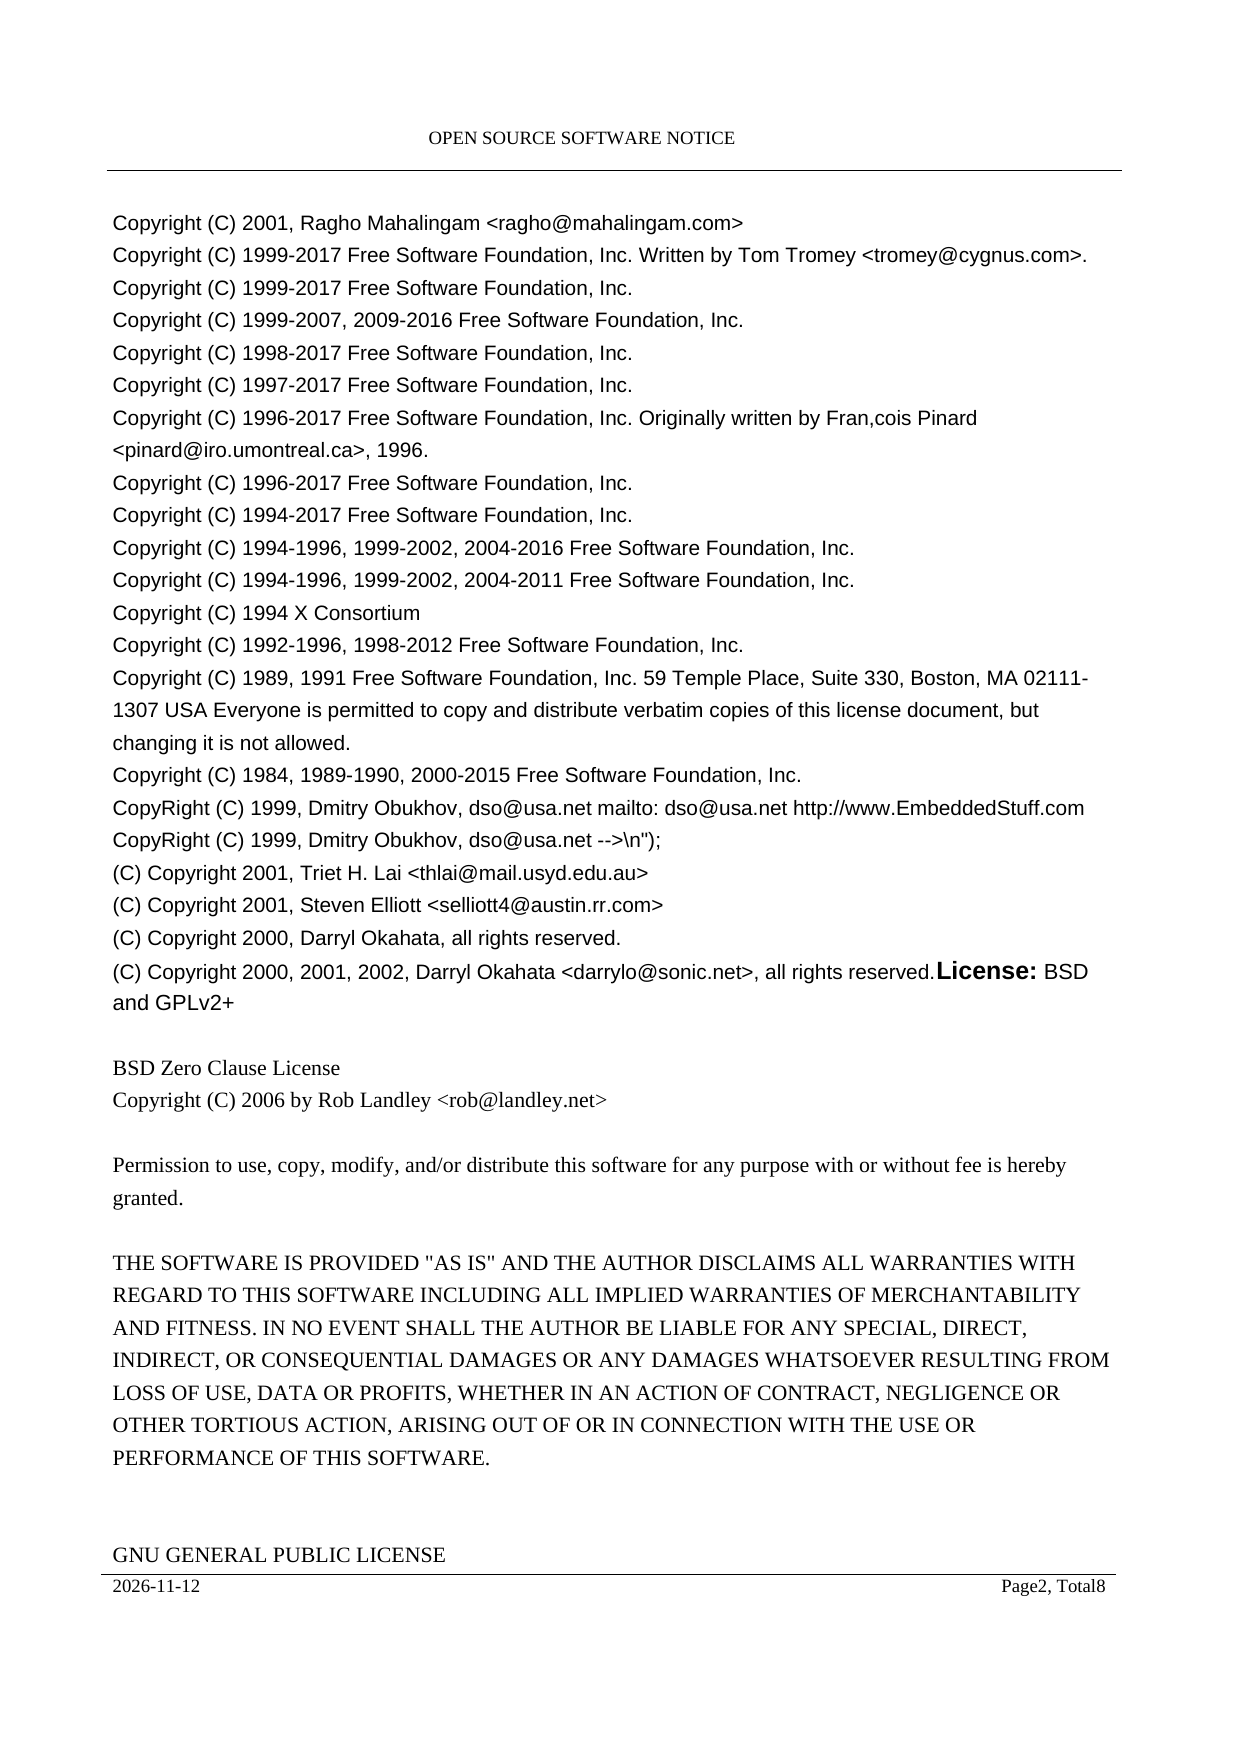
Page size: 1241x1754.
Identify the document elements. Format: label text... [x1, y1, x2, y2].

text Copyright (C) 1999-2007, 2009-2016 Free Software Foundation, Inc. [112, 304, 1128, 336]
text Copyright (C) 1999-2017 Free Software Foundation, Inc. Written by Tom Tromey <tromey@cygnus.com>. [112, 239, 1128, 271]
text Copyright (C) 1989, 1991 Free Software Foundation, Inc. 59 Temple Place, Suite 330, Boston, MA 02111-1307 USA Everyone is permitted to copy and distribute verbatim copies of this license document, but changing it is not allowed. [112, 661, 1128, 759]
text Copyright (C) 1997-2017 Free Software Foundation, Inc. [112, 369, 1128, 401]
text CopyRight (C) 1999, Dmitry Obukhov, dso@usa.net -->\n"); [112, 824, 1128, 856]
text Copyright (C) 1994-1996, 1999-2002, 2004-2011 Free Software Foundation, Inc. [112, 564, 1128, 596]
text Copyright (C) 2001, Ragho Mahalingam <ragho@mahalingam.com> [112, 206, 1128, 239]
text (C) Copyright 2001, Steven Elliott <selliott4@austin.rr.com> [112, 889, 1128, 921]
text Copyright (C) 1996-2017 Free Software Foundation, Inc. [112, 466, 1128, 499]
text (C) Copyright 2001, Triet H. Lai <thlai@mail.usyd.edu.au> [112, 856, 1128, 889]
text Copyright (C) 1999-2017 Free Software Foundation, Inc. [112, 271, 1128, 304]
text Copyright (C) 1984, 1989-1990, 2000-2015 Free Software Foundation, Inc. [112, 759, 1128, 791]
text (C) Copyright 2000, Darryl Okahata, all rights reserved. [112, 921, 1128, 954]
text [112, 954, 1128, 1571]
text CopyRight (C) 1999, Dmitry Obukhov, dso@usa.net mailto: dso@usa.net http://www.EmbeddedStuff.com [112, 791, 1128, 824]
text Copyright (C) 1994-1996, 1999-2002, 2004-2016 Free Software Foundation, Inc. [112, 531, 1128, 564]
text Copyright (C) 1994 X Consortium [112, 596, 1128, 629]
text Copyright (C) 1992-1996, 1998-2012 Free Software Foundation, Inc. [112, 629, 1128, 661]
text Copyright (C) 1998-2017 Free Software Foundation, Inc. [112, 336, 1128, 369]
text Copyright (C) 1996-2017 Free Software Foundation, Inc. Originally written by Fran,cois Pinard <pinard@iro.umontreal.ca>, 1996. [112, 401, 1128, 466]
text Copyright (C) 1994-2017 Free Software Foundation, Inc. [112, 499, 1128, 531]
